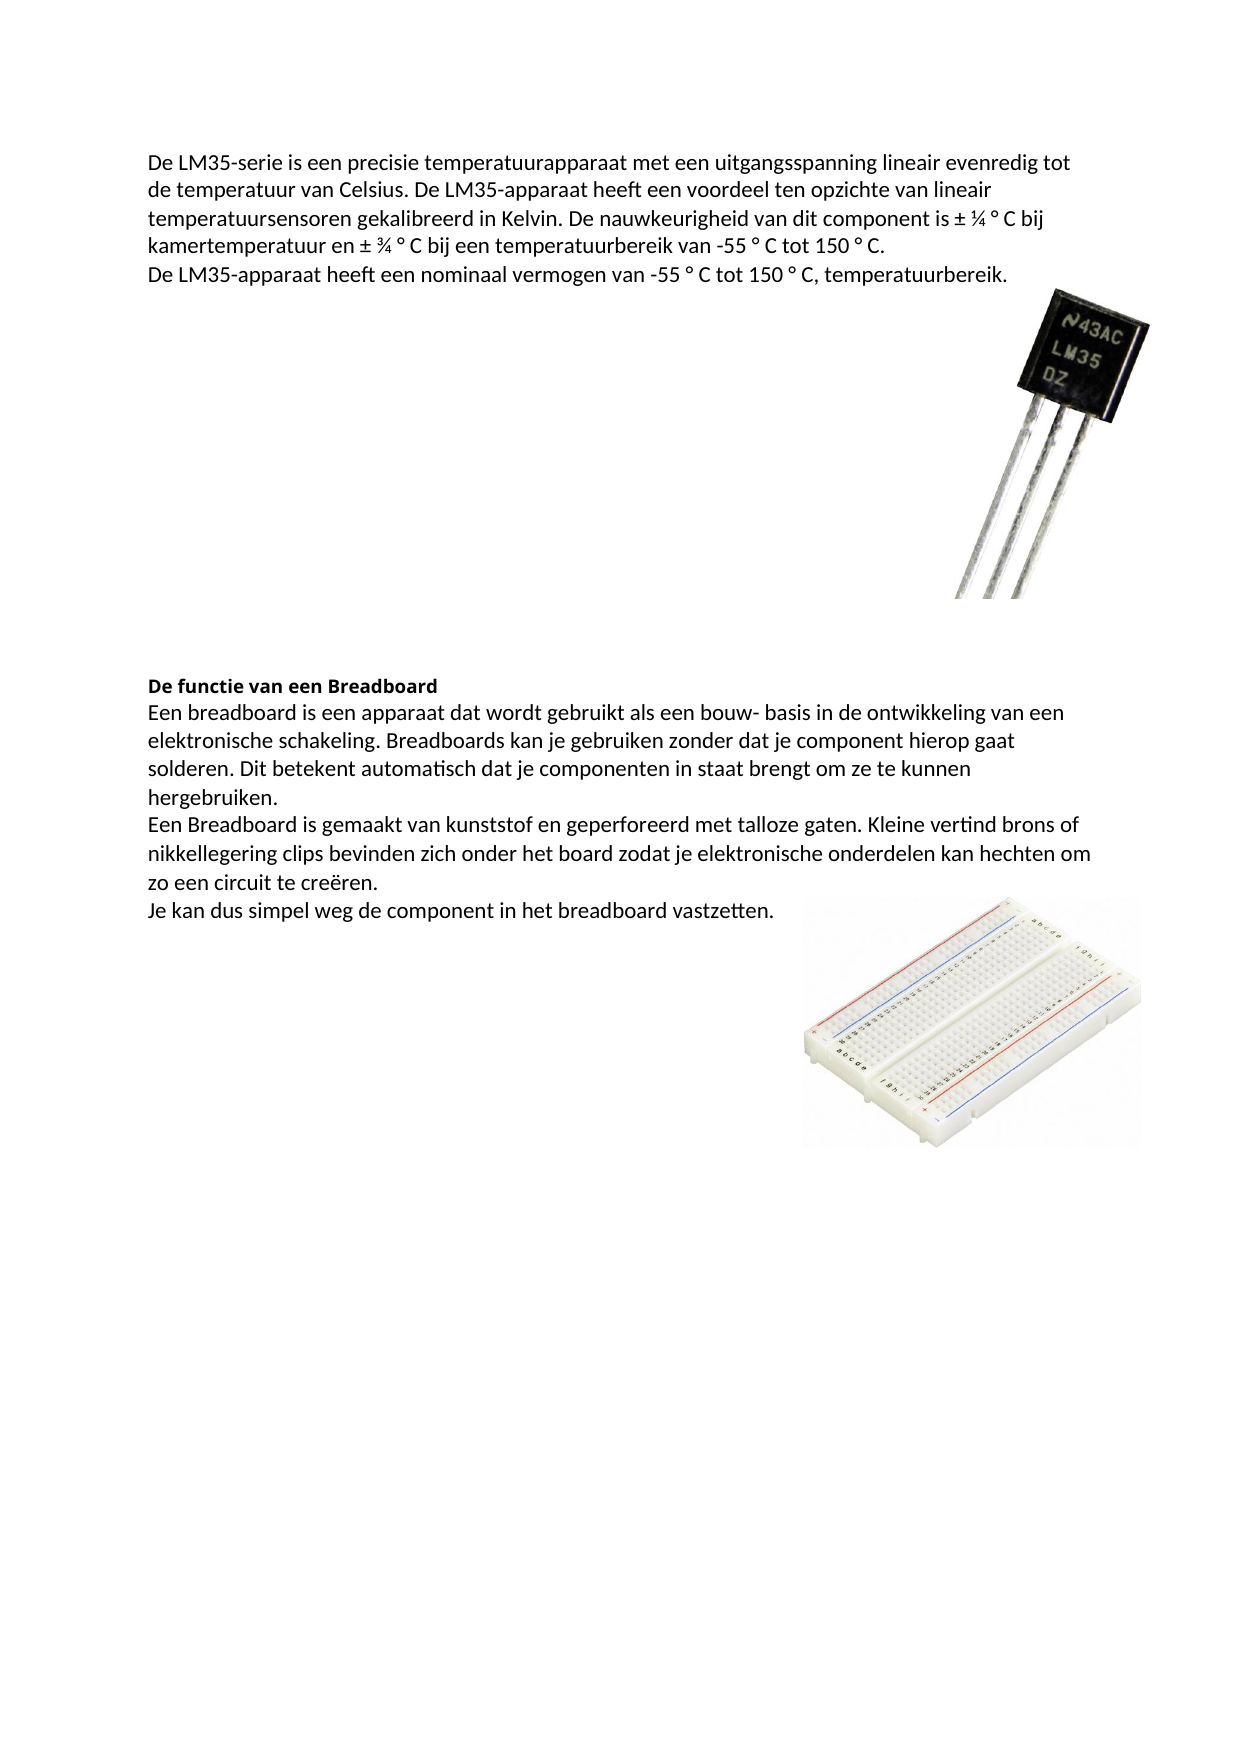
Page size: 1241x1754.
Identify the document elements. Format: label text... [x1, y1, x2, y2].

text De functie van een Breadboard [148, 673, 1093, 698]
text Een Breadboard is gemaakt van kunststof en geperforeerd met talloze gaten. Kleine vertind brons of nikkellegering clips bevinden zich onder het board zodat je elektronische onderdelen kan hechten om zo een circuit te creëren. [148, 811, 1093, 896]
picture [954, 288, 1150, 599]
text De LM35-serie is een precisie temperatuurapparaat met een uitgangsspanning lineair evenredig tot de temperatuur van Celsius. De LM35-apparaat heeft een voordeel ten opzichte van lineair temperatuursensoren gekalibreerd in Kelvin. De nauwkeurigheid van dit component is ± ¼ ° C bij kamertemperatuur en ± ¾ ° C bij een temperatuurbereik van -55 ° C tot 150 ° C. [148, 148, 1093, 260]
text De LM35-apparaat heeft een nominaal vermogen van -55 ° C tot 150 ° C, temperatuurbereik. [148, 260, 1093, 288]
text Je kan dus simpel weg de component in het breadboard vastzetten. [148, 896, 1093, 924]
text Een breadboard is een apparaat dat wordt gebruikt als een bouw- basis in de ontwikkeling van een elektronische schakeling. Breadboards kan je gebruiken zonder dat je component hierop gaat solderen. Dit betekent automatisch dat je componenten in staat brengt om ze te kunnen hergebruiken. [148, 698, 1093, 811]
picture [803, 897, 1142, 1148]
